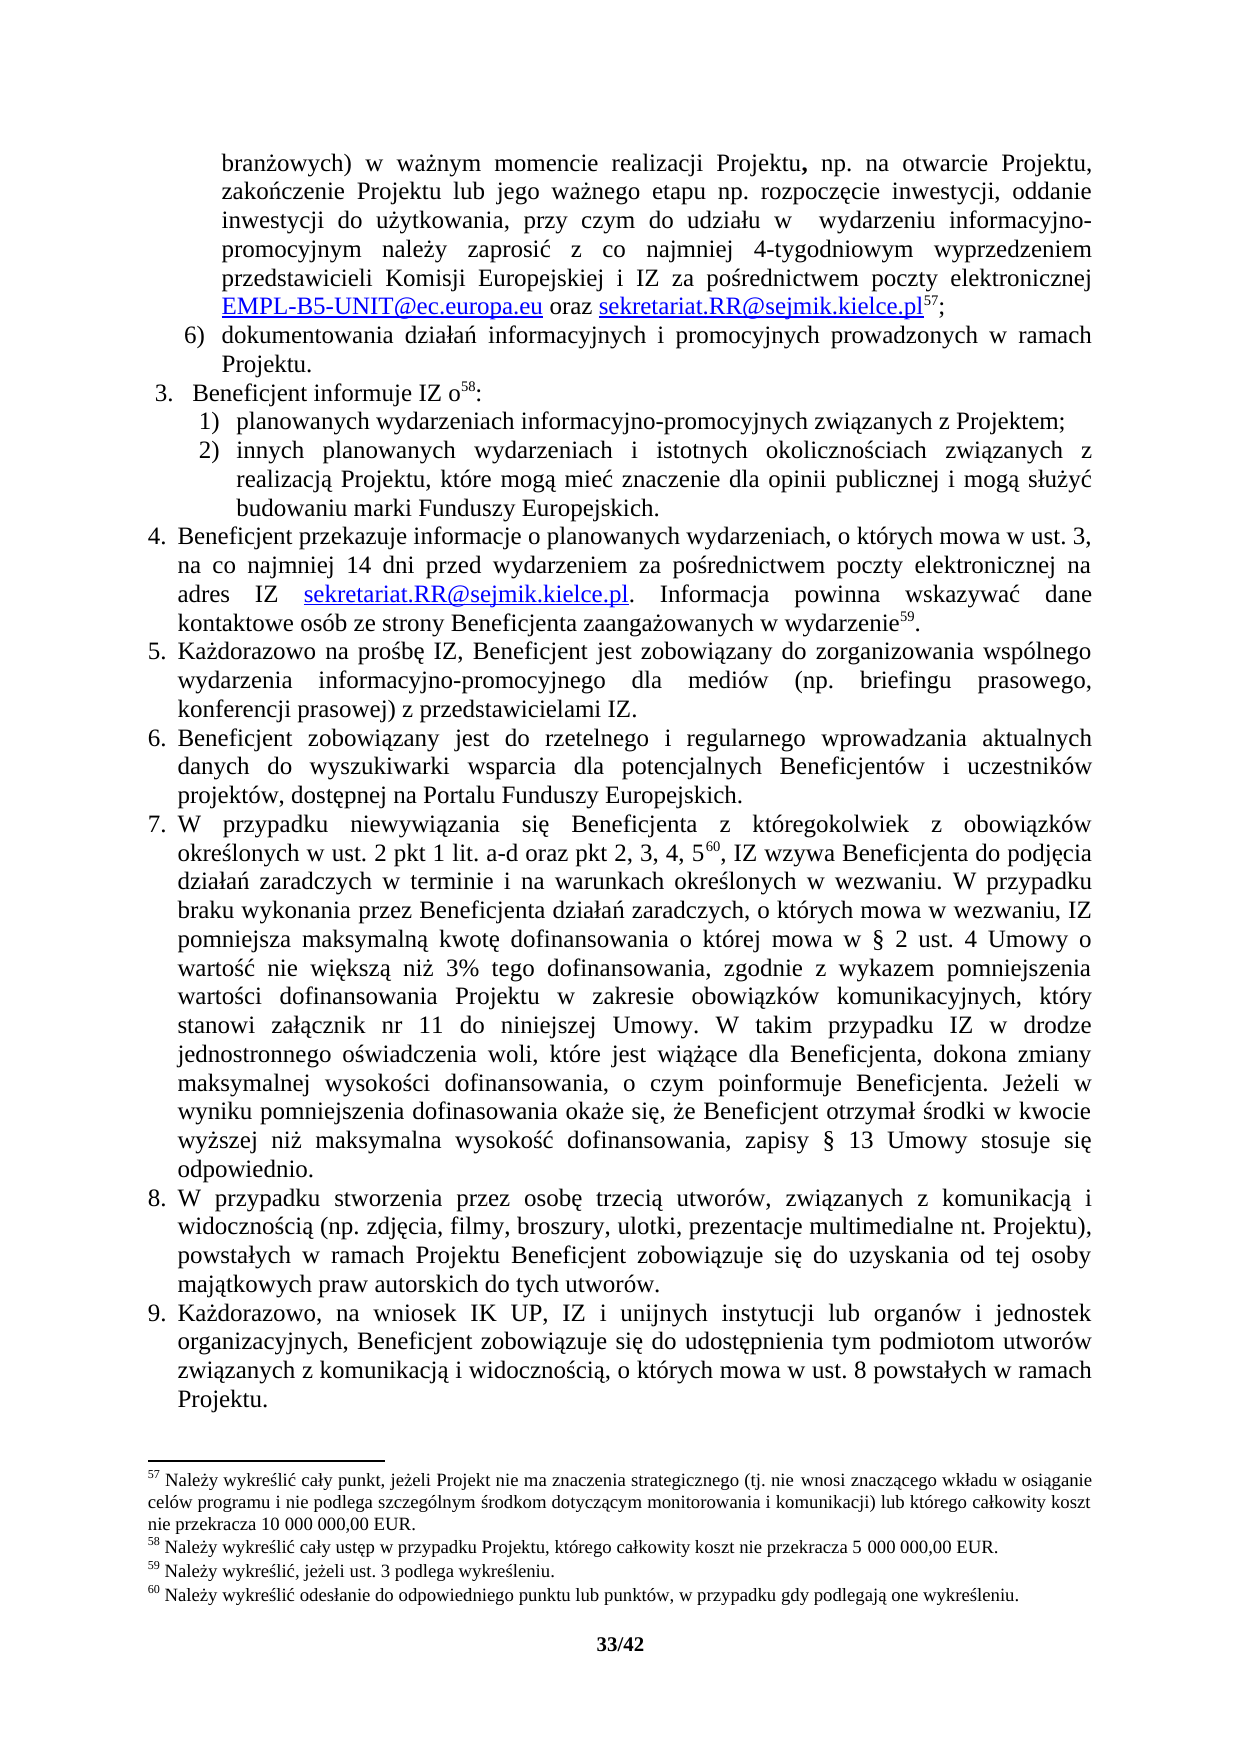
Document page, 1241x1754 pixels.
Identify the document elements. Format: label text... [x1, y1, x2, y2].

list planowanych wydarzeniach informacyjno-promocyjnych związanych z Projektem; [199, 406, 1093, 435]
list W przypadku stworzenia przez osobę trzecią utworów, związanych z komunikacją i widocznością (np. zdjęcia, filmy, broszury, ulotki, prezentacje multimedialne nt. Projektu), powstałych w ramach Projektu Beneficjent zobowiązuje się do uzyskania od tej osoby majątkowych praw autorskich do tych utworów. [148, 1183, 1093, 1298]
list Beneficjent przekazuje informacje o planowanych wydarzeniach, o których mowa w ust. 3, na co najmniej 14 dni przed wydarzeniem za pośrednictwem poczty elektronicznej na adres IZ sekretariat.RR@sejmik.kielce.pl. Informacja powinna wskazywać dane kontaktowe osób ze strony Beneficjenta zaangażowanych w wydarzenie. [148, 521, 1093, 636]
list Każdorazowo na prośbę IZ, Beneficjent jest zobowiązany do zorganizowania wspólnego wydarzenia informacyjno-promocyjnego dla mediów (np. briefingu prasowego, konferencji prasowej) z przedstawicielami IZ. [148, 636, 1093, 723]
list dokumentowania działań informacyjnych i promocyjnych prowadzonych w ramach Projektu. [184, 320, 1093, 378]
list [184, 148, 1093, 320]
list Beneficjent zobowiązany jest do rzetelnego i regularnego wprowadzania aktualnych danych do wyszukiwarki wsparcia dla potencjalnych Beneficjentów i uczestników projektów, dostępnej na Portalu Funduszy Europejskich. [148, 723, 1093, 809]
list Beneficjent informuje IZ o: [154, 378, 1093, 406]
list W przypadku niewywiązania się Beneficjenta z któregokolwiek z obowiązków określonych w ust. 2 pkt 1 lit. a-d oraz pkt 2, 3, 4, 5, IZ wzywa Beneficjenta do podjęcia działań zaradczych w terminie i na warunkach określonych w wezwaniu. W przypadku braku wykonania przez Beneficjenta działań zaradczych, o których mowa w wezwaniu, IZ pomniejsza maksymalną kwotę dofinansowania o której mowa w § 2 ust. 4 Umowy o wartość nie większą niż 3% tego dofinansowania, zgodnie z wykazem pomniejszenia wartości dofinansowania Projektu w zakresie obowiązków komunikacyjnych, który stanowi załącznik nr 11 do niniejszej Umowy. W takim przypadku IZ w drodze jednostronnego oświadczenia woli, które jest wiążące dla Beneficjenta, dokona zmiany maksymalnej wysokości dofinansowania, o czym poinformuje Beneficjenta. Jeżeli w wyniku pomniejszenia dofinasowania okaże się, że Beneficjent otrzymał środki w kwocie wyższej niż maksymalna wysokość dofinansowania, zapisy § 13 Umowy stosuje się odpowiednio. [148, 809, 1093, 1183]
list innych planowanych wydarzeniach i istotnych okolicznościach związanych z realizacją Projektu, które mogą mieć znaczenie dla opinii publicznej i mogą służyć budowaniu marki Funduszy Europejskich. [199, 435, 1093, 521]
list Każdorazowo, na wniosek IK UP, IZ i unijnych instytucji lub organów i jednostek organizacyjnych, Beneficjent zobowiązuje się do udostępnienia tym podmiotom utworów związanych z komunikacją i widocznością, o których mowa w ust. 8 powstałych w ramach Projektu. [148, 1298, 1093, 1413]
